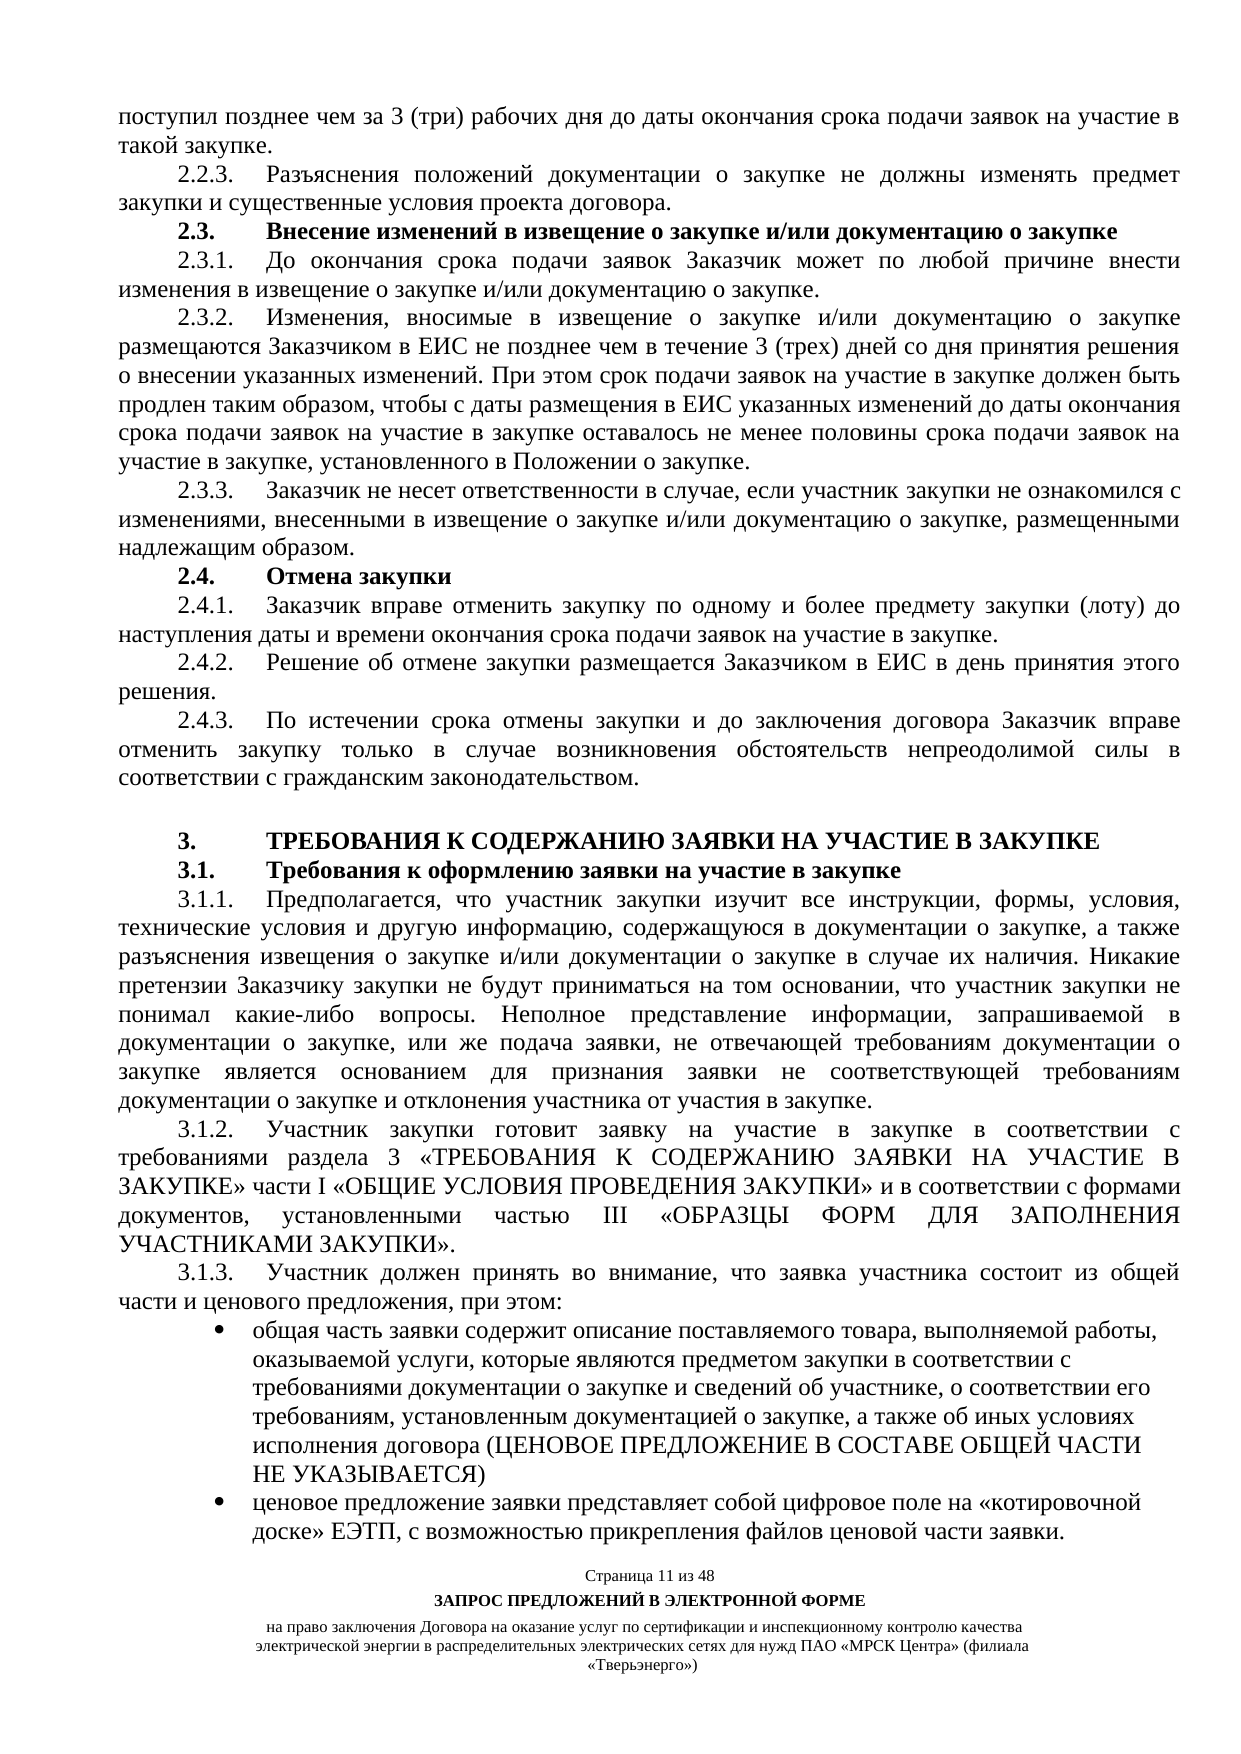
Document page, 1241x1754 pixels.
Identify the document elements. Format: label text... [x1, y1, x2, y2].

subtitle Внесение изменений в извещение о закупке и/или документацию о закупке [118, 216, 1181, 245]
subtitle Участник должен принять во внимание, что заявка участника состоит из общей части и ценового предложения, при этом: [118, 1257, 1181, 1315]
subtitle Предполагается, что участник закупки изучит все инструкции, формы, условия, технические условия и другую информацию, содержащуюся в документации о закупке, а также разъяснения извещения о закупке и/или документации о закупке в случае их наличия. Никакие претензии Заказчику закупки не будут приниматься на том основании, что участник закупки не понимал какие-либо вопросы. Неполное представление информации, запрашиваемой в документации о закупке, или же подача заявки, не отвечающей требованиям документации о закупке является основанием для признания заявки не соответствующей требованиям документации о закупке и отклонения участника от участия в закупке. [118, 884, 1181, 1114]
subtitle Решение об отмене закупки размещается Заказчиком в ЕИС в день принятия этого решения. [118, 647, 1181, 705]
subtitle Отмена закупки [118, 561, 1181, 590]
list ценовое предложение заявки представляет собой цифровое поле на «котировочной доске» ЕЭТП, с возможностью прикрепления файлов ценовой части заявки. [215, 1487, 1181, 1545]
subtitle Требования к оформлению заявки на участие в закупке [118, 855, 1181, 884]
list общая часть заявки содержит описание поставляемого товара, выполняемой работы, оказываемой услуги, которые являются предметом закупки в соответствии с требованиями документации о закупке и сведений об участнике, о соответствии его требованиям, установленным документацией о закупке, а также об иных условиях исполнения договора (ЦЕНОВОЕ ПРЕДЛОЖЕНИЕ В СОСТАВЕ ОБЩЕЙ ЧАСТИ НЕ УКАЗЫВАЕТСЯ) [215, 1315, 1181, 1487]
subtitle Изменения, вносимые в извещение о закупке и/или документацию о закупке размещаются Заказчиком в ЕИС не позднее чем в течение 3 (трех) дней со дня принятия решения о внесении указанных изменений. При этом срок подачи заявок на участие в закупке должен быть продлен таким образом, чтобы с даты размещения в ЕИС указанных изменений до даты окончания срока подачи заявок на участие в закупке оставалось не менее половины срока подачи заявок на участие в закупке, установленного в Положении о закупке. [118, 302, 1181, 475]
subtitle Разъяснения положений документации о закупке не должны изменять предмет закупки и существенные условия проекта договора. [118, 159, 1181, 216]
subtitle По истечении срока отмены закупки и до заключения договора Заказчик вправе отменить закупку только в случае возникновения обстоятельств непреодолимой силы в соответствии с гражданским законодательством. [118, 705, 1181, 791]
subtitle Заказчик вправе отменить закупку по одному и более предмету закупки (лоту) до наступления даты и времени окончания срока подачи заявок на участие в закупке. [118, 590, 1181, 647]
subtitle До окончания срока подачи заявок Заказчик может по любой причине внести изменения в извещение о закупке и/или документацию о закупке. [118, 245, 1181, 302]
subtitle Участник закупки готовит заявку на участие в закупке в соответствии с требованиями раздела 3 «ТРЕБОВАНИЯ К СОДЕРЖАНИЮ ЗАЯВКИ НА УЧАСТИЕ В ЗАКУПКЕ» части I «ОБЩИЕ УСЛОВИЯ ПРОВЕДЕНИЯ ЗАКУПКИ» и в соответствии с формами документов, установленными частью III «ОБРАЗЦЫ ФОРМ ДЛЯ ЗАПОЛНЕНИЯ УЧАСТНИКАМИ ЗАКУПКИ». [118, 1114, 1181, 1257]
subtitle Заказчик не несет ответственности в случае, если участник закупки не ознакомился с изменениями, внесенными в извещение о закупке и/или документацию о закупке, размещенными надлежащим образом. [118, 475, 1181, 561]
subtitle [118, 101, 1181, 159]
subtitle ТРЕБОВАНИЯ К СОДЕРЖАНИЮ ЗАЯВКИ НА УЧАСТИЕ В ЗАКУПКЕ [118, 826, 1181, 855]
